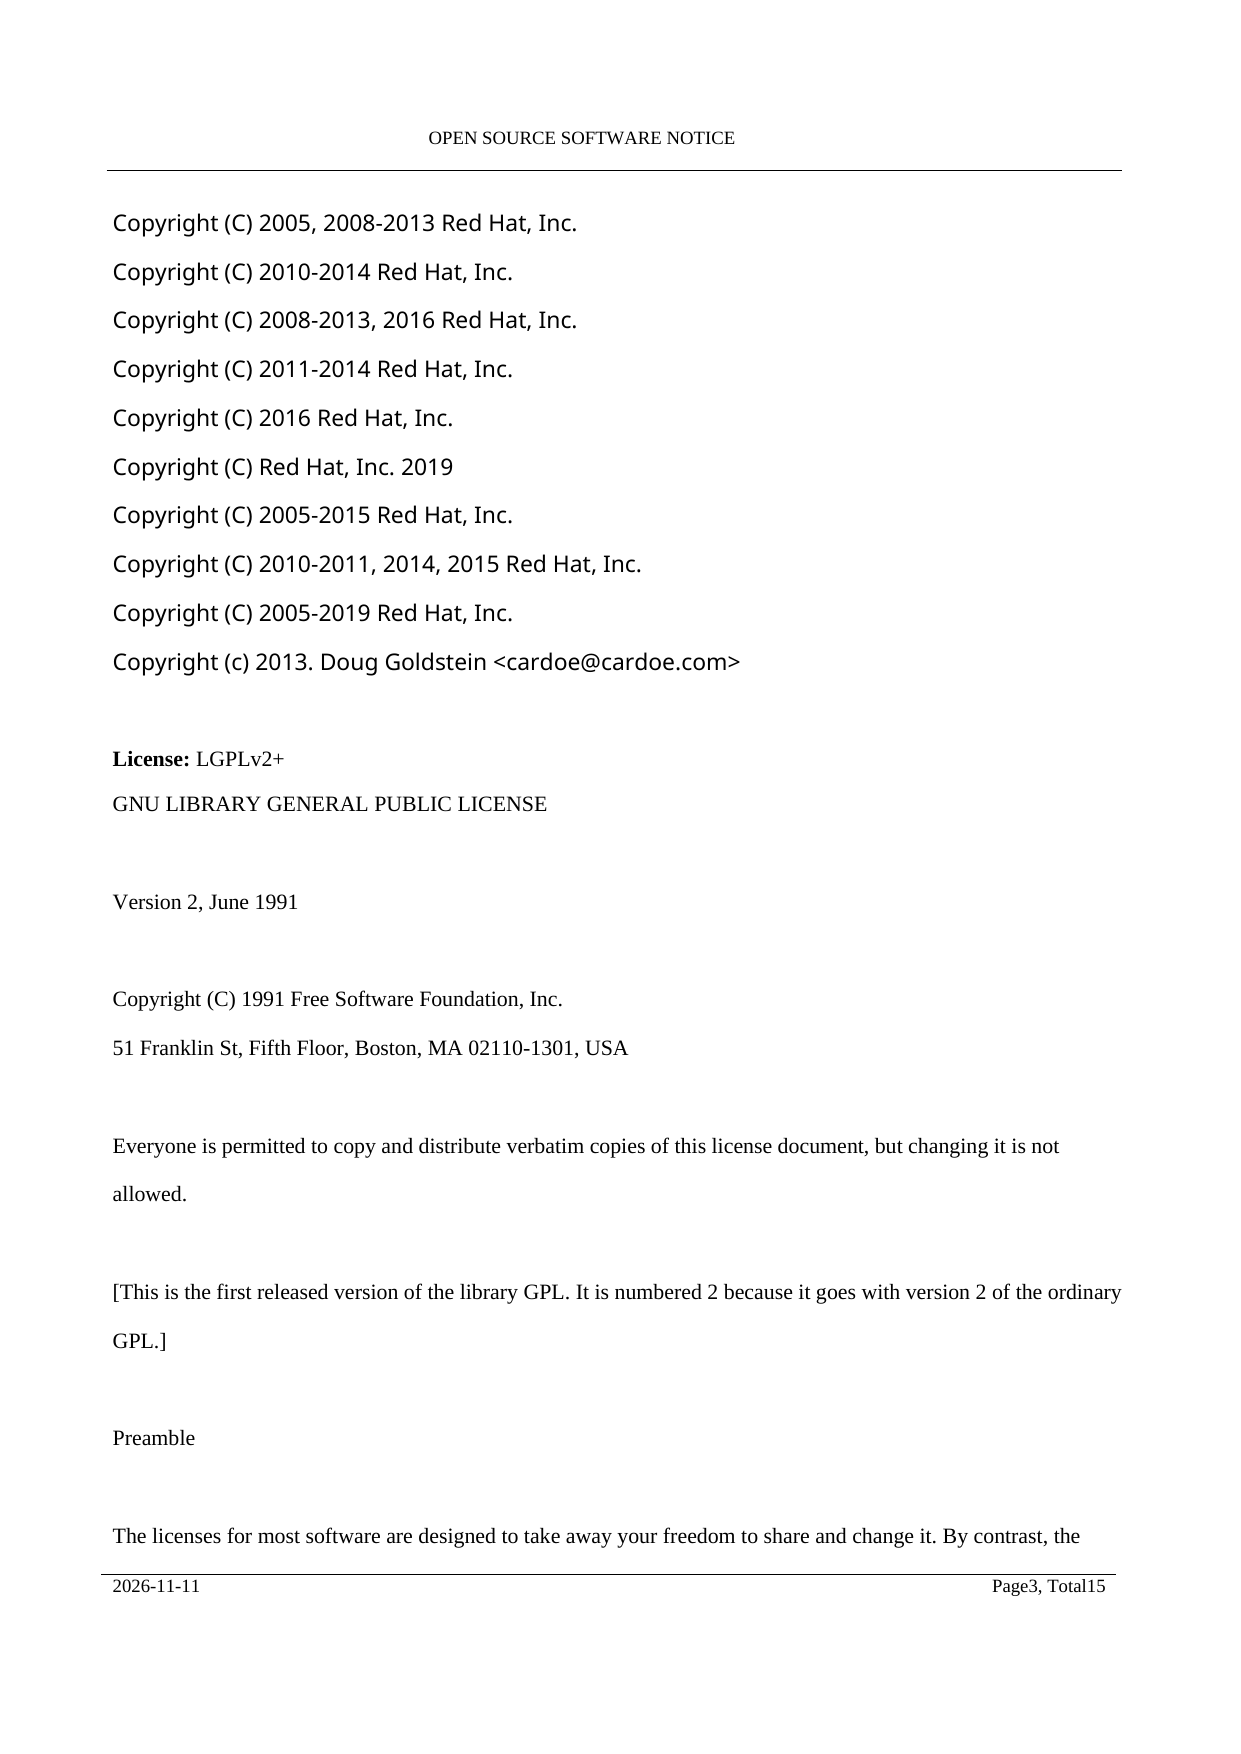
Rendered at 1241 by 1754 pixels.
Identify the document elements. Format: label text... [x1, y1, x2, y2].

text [112, 206, 1128, 726]
text License: LGPLv2+ [112, 743, 1128, 775]
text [112, 788, 1128, 1551]
